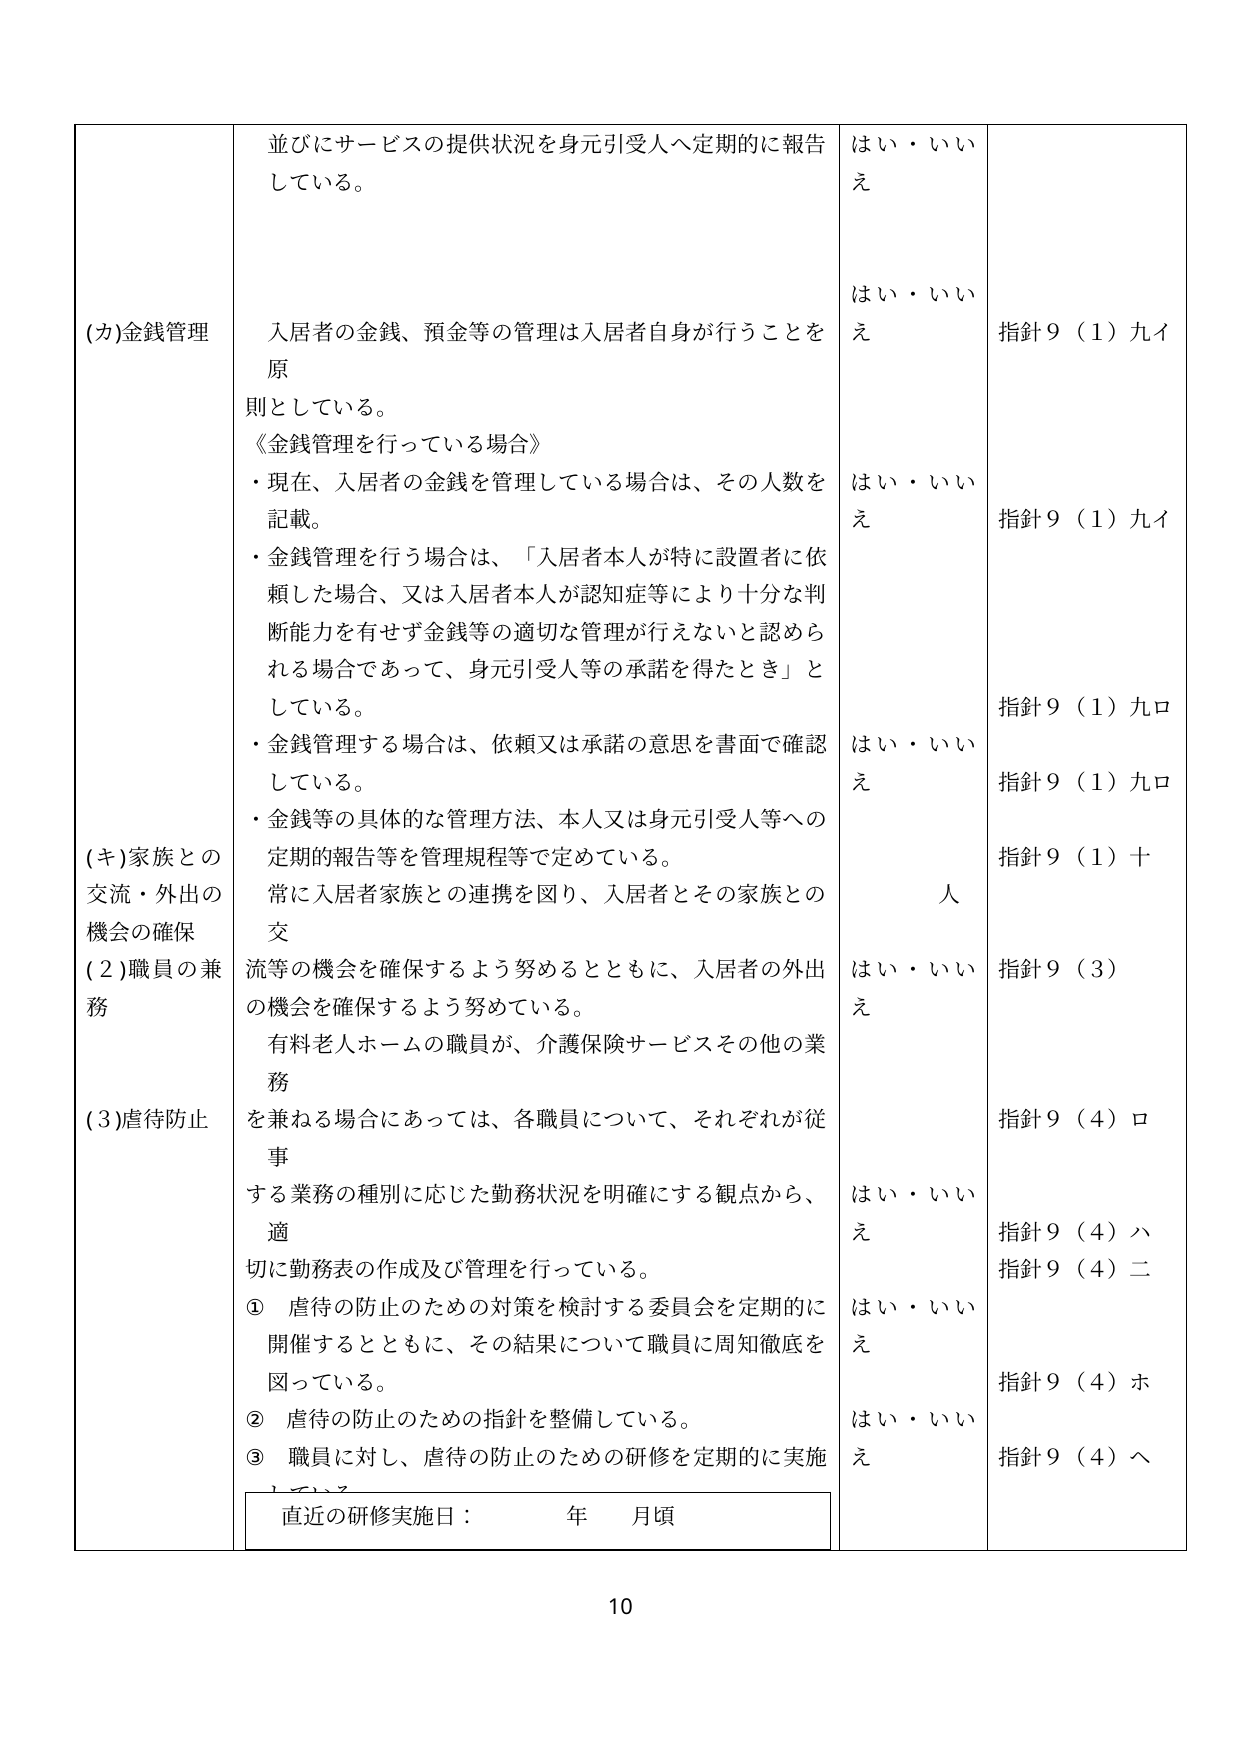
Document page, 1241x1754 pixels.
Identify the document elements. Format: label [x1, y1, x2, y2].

table_cell [76, 125, 233, 1549]
table_cell [988, 125, 1186, 1549]
table_cell [840, 125, 987, 1549]
table_cell [234, 125, 839, 1549]
